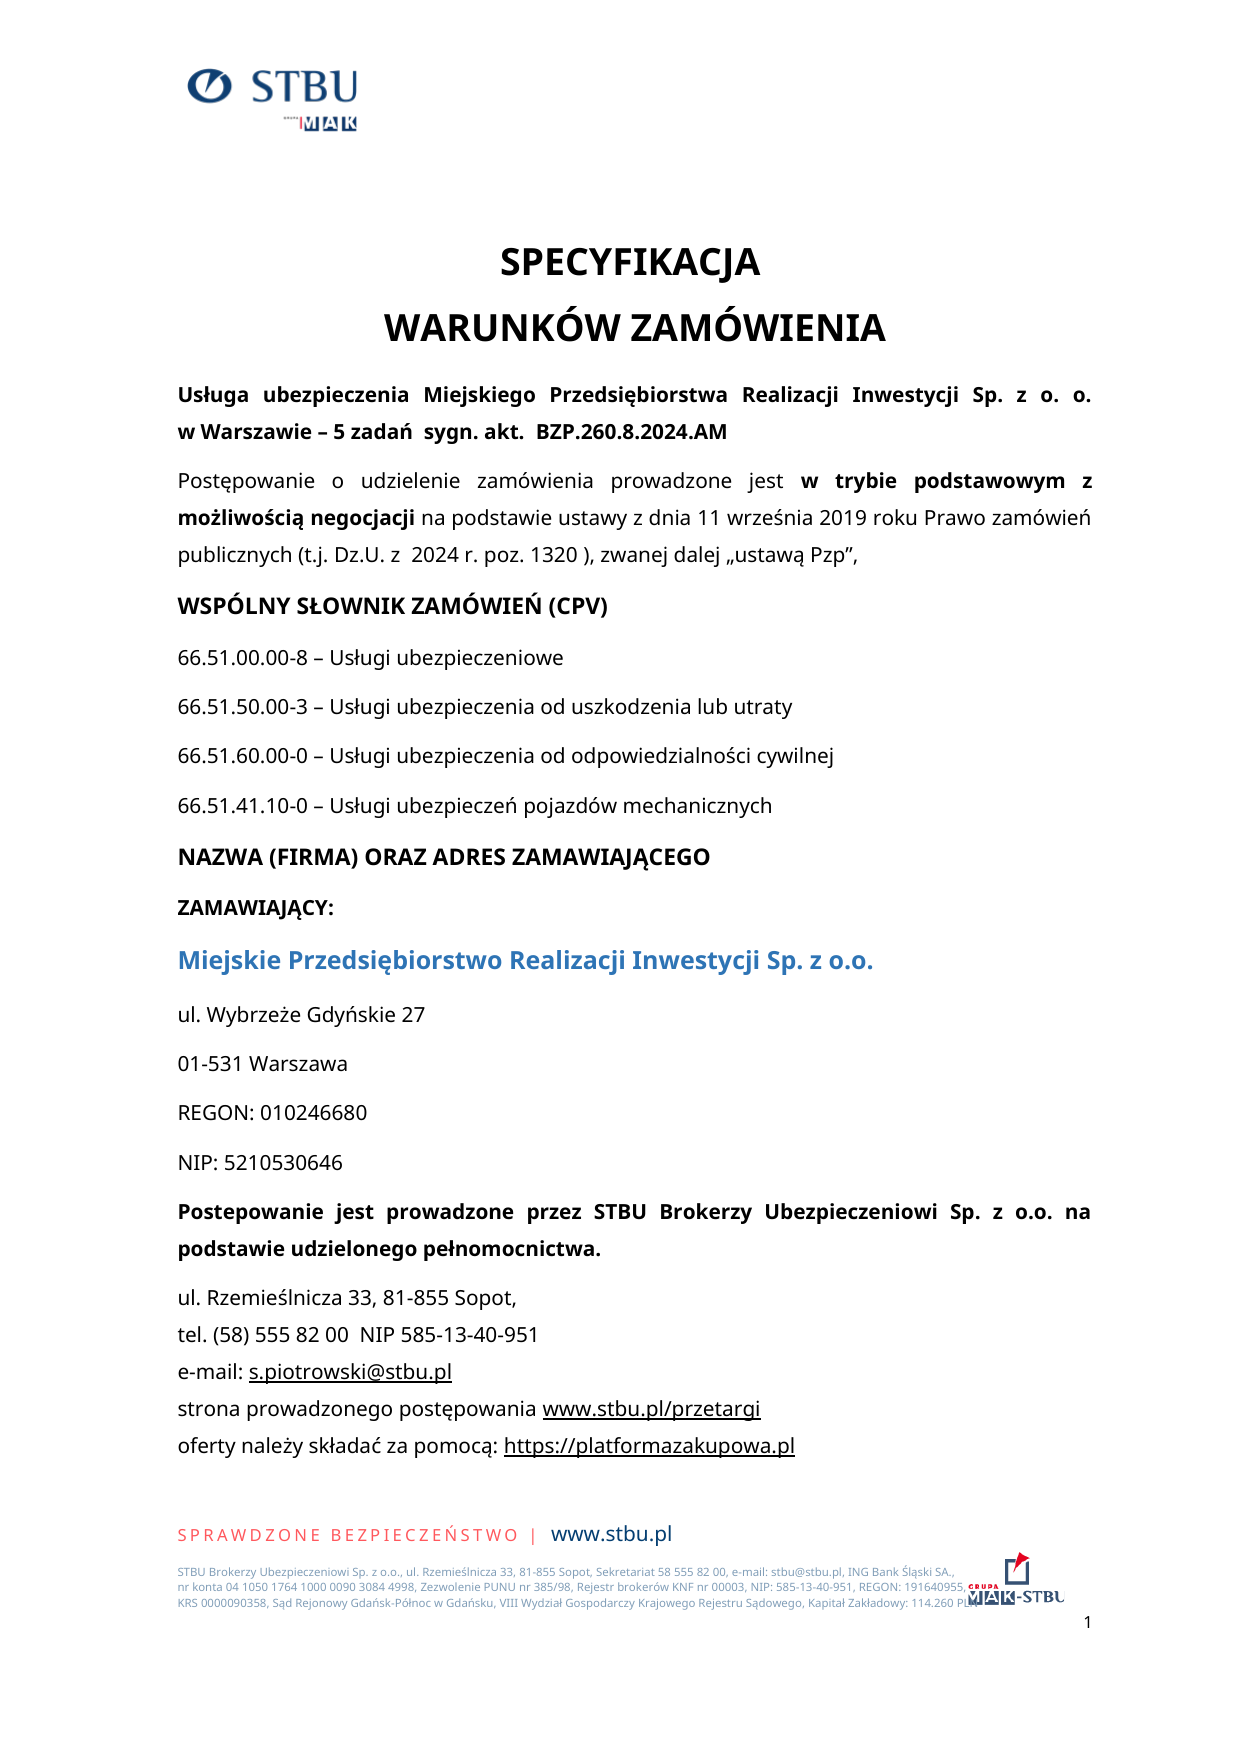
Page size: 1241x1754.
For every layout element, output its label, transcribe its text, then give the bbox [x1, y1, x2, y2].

text oferty należy składać za pomocą: https://platformazakupowa.pl [177, 1431, 1092, 1459]
text Miejskie Przedsiębiorstwo Realizacji Inwestycji Sp. z o.o. [177, 943, 1092, 977]
subtitle NAZWA (FIRMA) ORAZ ADRES ZAMAWIAJĄCEGO [177, 840, 1092, 872]
text strona prowadzonego postępowania www.stbu.pl/przetargi [177, 1394, 1092, 1422]
picture [177, 56, 367, 144]
text ul. Rzemieślnicza 33, 81-855 Sopot, tel. (58) 555 82 00 NIP 585-13-40-951 e-mail: s.piotrowski@stbu.pl [177, 1283, 1092, 1386]
picture [967, 1551, 1065, 1605]
text 01-531 Warszawa [177, 1049, 1092, 1077]
text ul. Wybrzeże Gdyńskie 27 [177, 1000, 1092, 1028]
text Postepowanie jest prowadzone przez STBU Brokerzy Ubezpieczeniowi Sp. z o.o. na podstawie udzielonego pełnomocnictwa. [177, 1197, 1092, 1262]
text Postępowanie o udzielenie zamówienia prowadzone jest w trybie podstawowym z możliwością negocjacji na podstawie ustawy z dnia 11 września 2019 roku Prawo zamówień publicznych (t.j. Dz.U. z 2024 r. poz. 1320 ), zwanej dalej „ustawą Pzp”, [177, 467, 1092, 569]
subtitle SPECYFIKACJA WARUNKÓW ZAMÓWIENIA [177, 235, 1092, 353]
text NIP: 5210530646 [177, 1148, 1092, 1176]
text 66.51.50.00-3 – Usługi ubezpieczenia od uszkodzenia lub utraty [177, 692, 1092, 721]
text 66.51.41.10-0 – Usługi ubezpieczeń pojazdów mechanicznych [177, 791, 1092, 819]
text Usługa ubezpieczenia Miejskiego Przedsiębiorstwa Realizacji Inwestycji Sp. z o. o. w Warszawie – 5 zadań sygn. akt. BZP.260.8.2024.AM [177, 380, 1092, 446]
text ZAMAWIAJĄCY: [177, 893, 1092, 922]
text 66.51.60.00-0 – Usługi ubezpieczenia od odpowiedzialności cywilnej [177, 742, 1092, 770]
text 66.51.00.00-8 – Usługi ubezpieczeniowe [177, 643, 1092, 671]
subtitle WSPÓLNY SŁOWNIK ZAMÓWIEŃ (CPV) [177, 590, 1092, 621]
text REGON: 010246680 [177, 1098, 1092, 1127]
